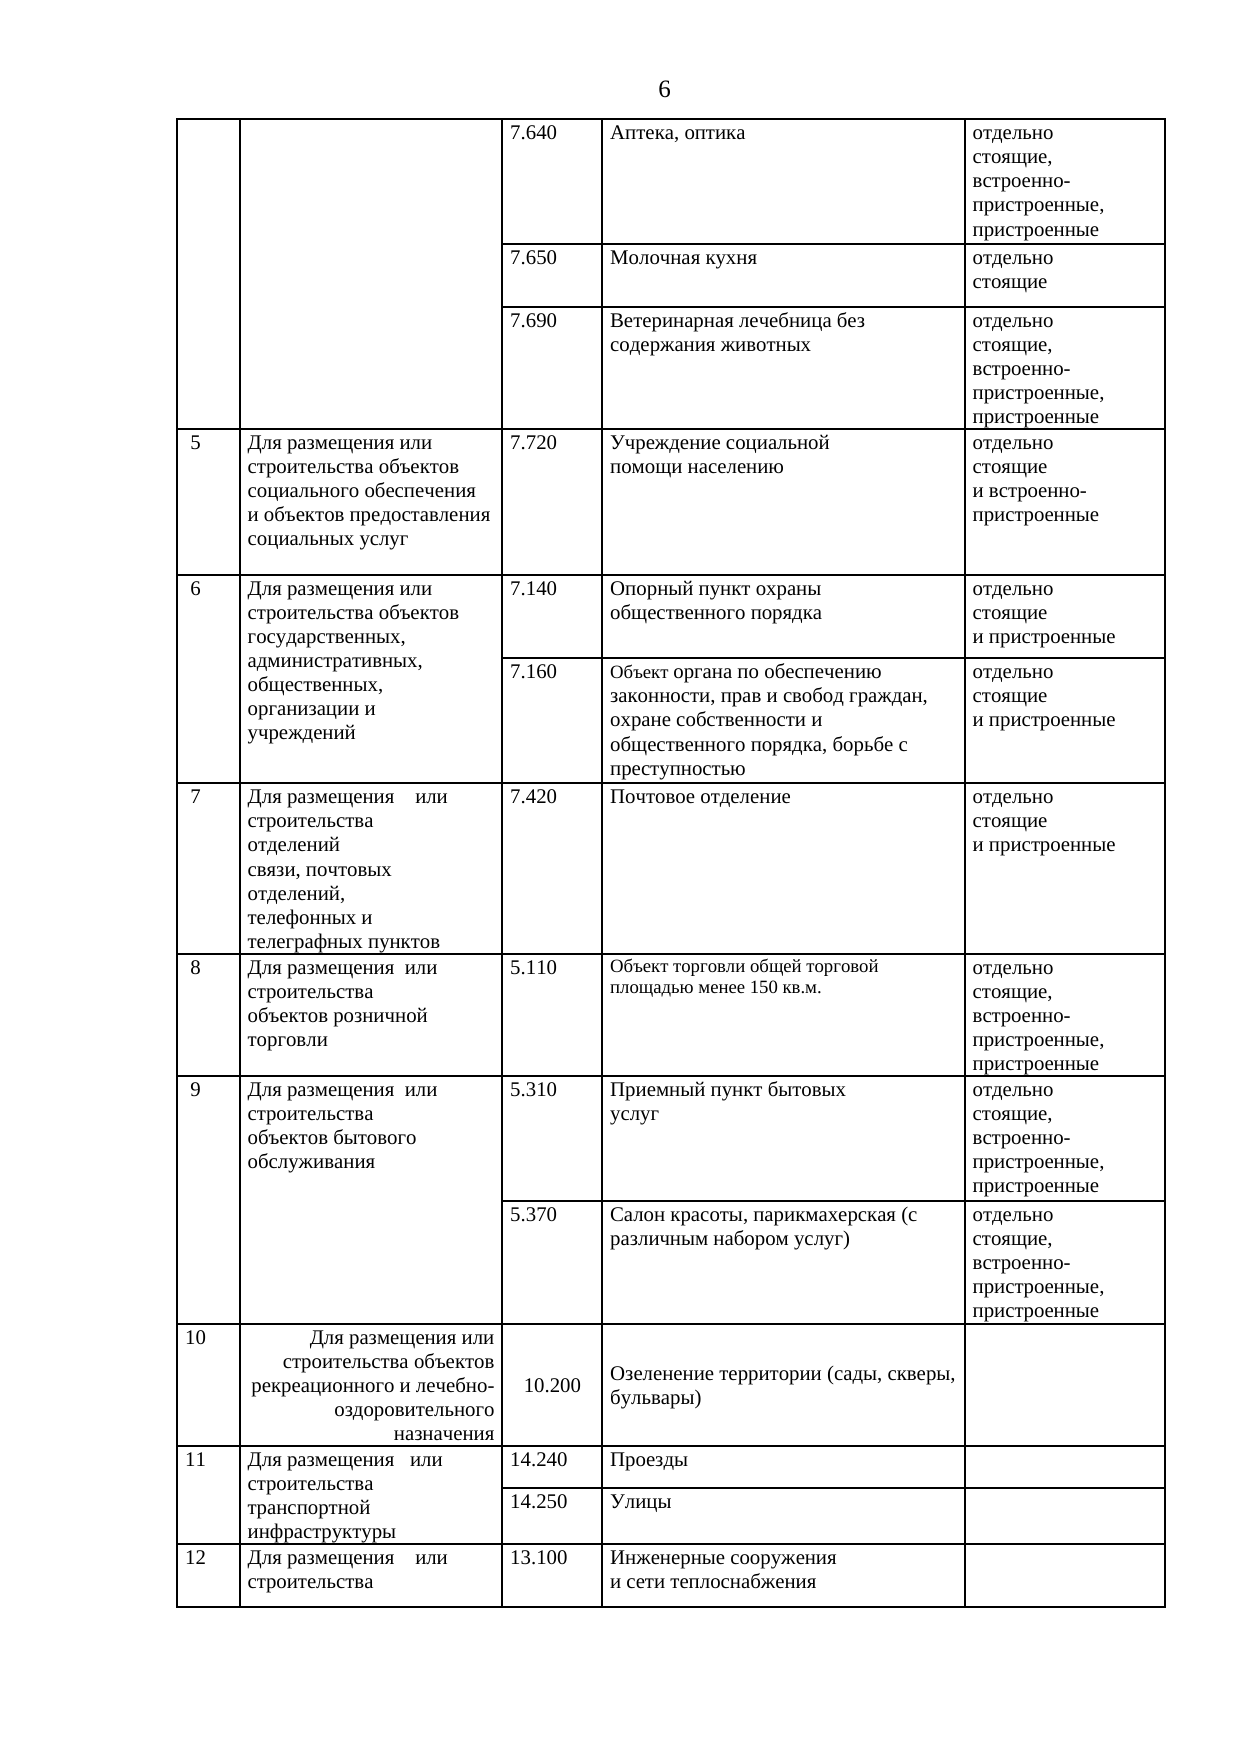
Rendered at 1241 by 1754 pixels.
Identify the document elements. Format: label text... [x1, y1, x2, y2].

table_cell отдельно стоящие, встроенно- пристроенные, пристроенные [966, 955, 1164, 1075]
table_cell Учреждение социальной помощи населению [603, 430, 964, 574]
table_cell Для размещения или строительства объектов бытового обслуживания [241, 1077, 501, 1322]
table_cell 6 [178, 576, 239, 782]
table_cell 13.100 [503, 1545, 601, 1606]
table_cell Почтовое отделение [603, 784, 964, 953]
table_cell Опорный пункт охраны общественного порядка [603, 576, 964, 657]
table_cell 11 [178, 1447, 239, 1543]
table_cell Проезды [603, 1447, 964, 1487]
table_cell отдельно стоящие и встроенно- пристроенные [966, 430, 1164, 574]
table_cell 5.310 [503, 1077, 601, 1200]
table_cell отдельно стоящие и пристроенные [966, 576, 1164, 657]
table_cell 8 [178, 955, 239, 1075]
table_cell [966, 1545, 1164, 1606]
table_cell 10.200 [503, 1325, 601, 1445]
table_cell 7 [178, 784, 239, 953]
table_cell отдельно стоящие и пристроенные [966, 784, 1164, 953]
table_cell Салон красоты, парикмахерская (с различным набором услуг) [603, 1202, 964, 1322]
table_cell 7.720 [503, 430, 601, 574]
table_cell Ветеринарная лечебница без содержания животных [603, 308, 964, 428]
table_cell 12 [178, 1545, 239, 1606]
table_cell [966, 1447, 1164, 1487]
table_cell Для размещения или строительства объектов рекреационного и лечебно-оздоровительного назначения [241, 1325, 501, 1445]
table_cell Аптека, оптика [603, 120, 964, 243]
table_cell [241, 1545, 501, 1606]
table_cell отдельно стоящие и пристроенные [966, 659, 1164, 782]
table_cell Озеленение территории (сады, скверы, бульвары) [603, 1325, 964, 1445]
table_cell отдельно стоящие, встроенно- пристроенные, пристроенные [966, 1202, 1164, 1322]
table_cell Объект торговли общей торговой площадью менее 150 кв.м. [603, 955, 964, 1075]
table_cell отдельно стоящие, встроенно- пристроенные, пристроенные [966, 308, 1164, 428]
table_cell Для размещения или строительства объектов государственных, административных, общественных, организации и учреждений [241, 576, 501, 782]
table_cell 10 [178, 1325, 239, 1445]
table_cell 5.370 [503, 1202, 601, 1322]
table_cell Приемный пункт бытовых услуг [603, 1077, 964, 1200]
table_cell 7.160 [503, 659, 601, 782]
table_cell Улицы [603, 1489, 964, 1543]
table_cell 14.240 [503, 1447, 601, 1487]
table_cell Инженерные сооружения и сети теплоснабжения [603, 1545, 964, 1606]
table_cell 7.690 [503, 308, 601, 428]
table_cell Для размещения или строительства объектов социального обеспечения и объектов предоставления социальных услуг [241, 430, 501, 574]
table_cell отдельно стоящие, встроенно- пристроенные, пристроенные [966, 1077, 1164, 1200]
table_cell Для размещения или строительства объектов розничной торговли [241, 955, 501, 1075]
table_cell [966, 1489, 1164, 1543]
table_cell 7.640 [503, 120, 601, 243]
table_cell отдельно стоящие, встроенно- пристроенные, пристроенные [966, 120, 1164, 243]
table_cell 14.250 [503, 1489, 601, 1543]
table_cell [966, 1325, 1164, 1445]
table_cell 7.140 [503, 576, 601, 657]
table_cell Объект органа по обеспечению законности, прав и свобод граждан, охране собственности и общественного порядка, борьбе с преступностью [603, 659, 964, 782]
table_cell 5 [178, 430, 239, 574]
table_cell 5.110 [503, 955, 601, 1075]
table_cell Для размещения или строительства отделений связи, почтовых отделений, телефонных и телеграфных пунктов [241, 784, 501, 953]
table_cell 9 [178, 1077, 239, 1322]
table_cell Молочная кухня [603, 245, 964, 306]
table_cell 7.650 [503, 245, 601, 306]
table_cell Для размещения или строительства транспортной инфраструктуры [241, 1447, 501, 1543]
table_cell 7.420 [503, 784, 601, 953]
table_cell отдельно стоящие [966, 245, 1164, 306]
